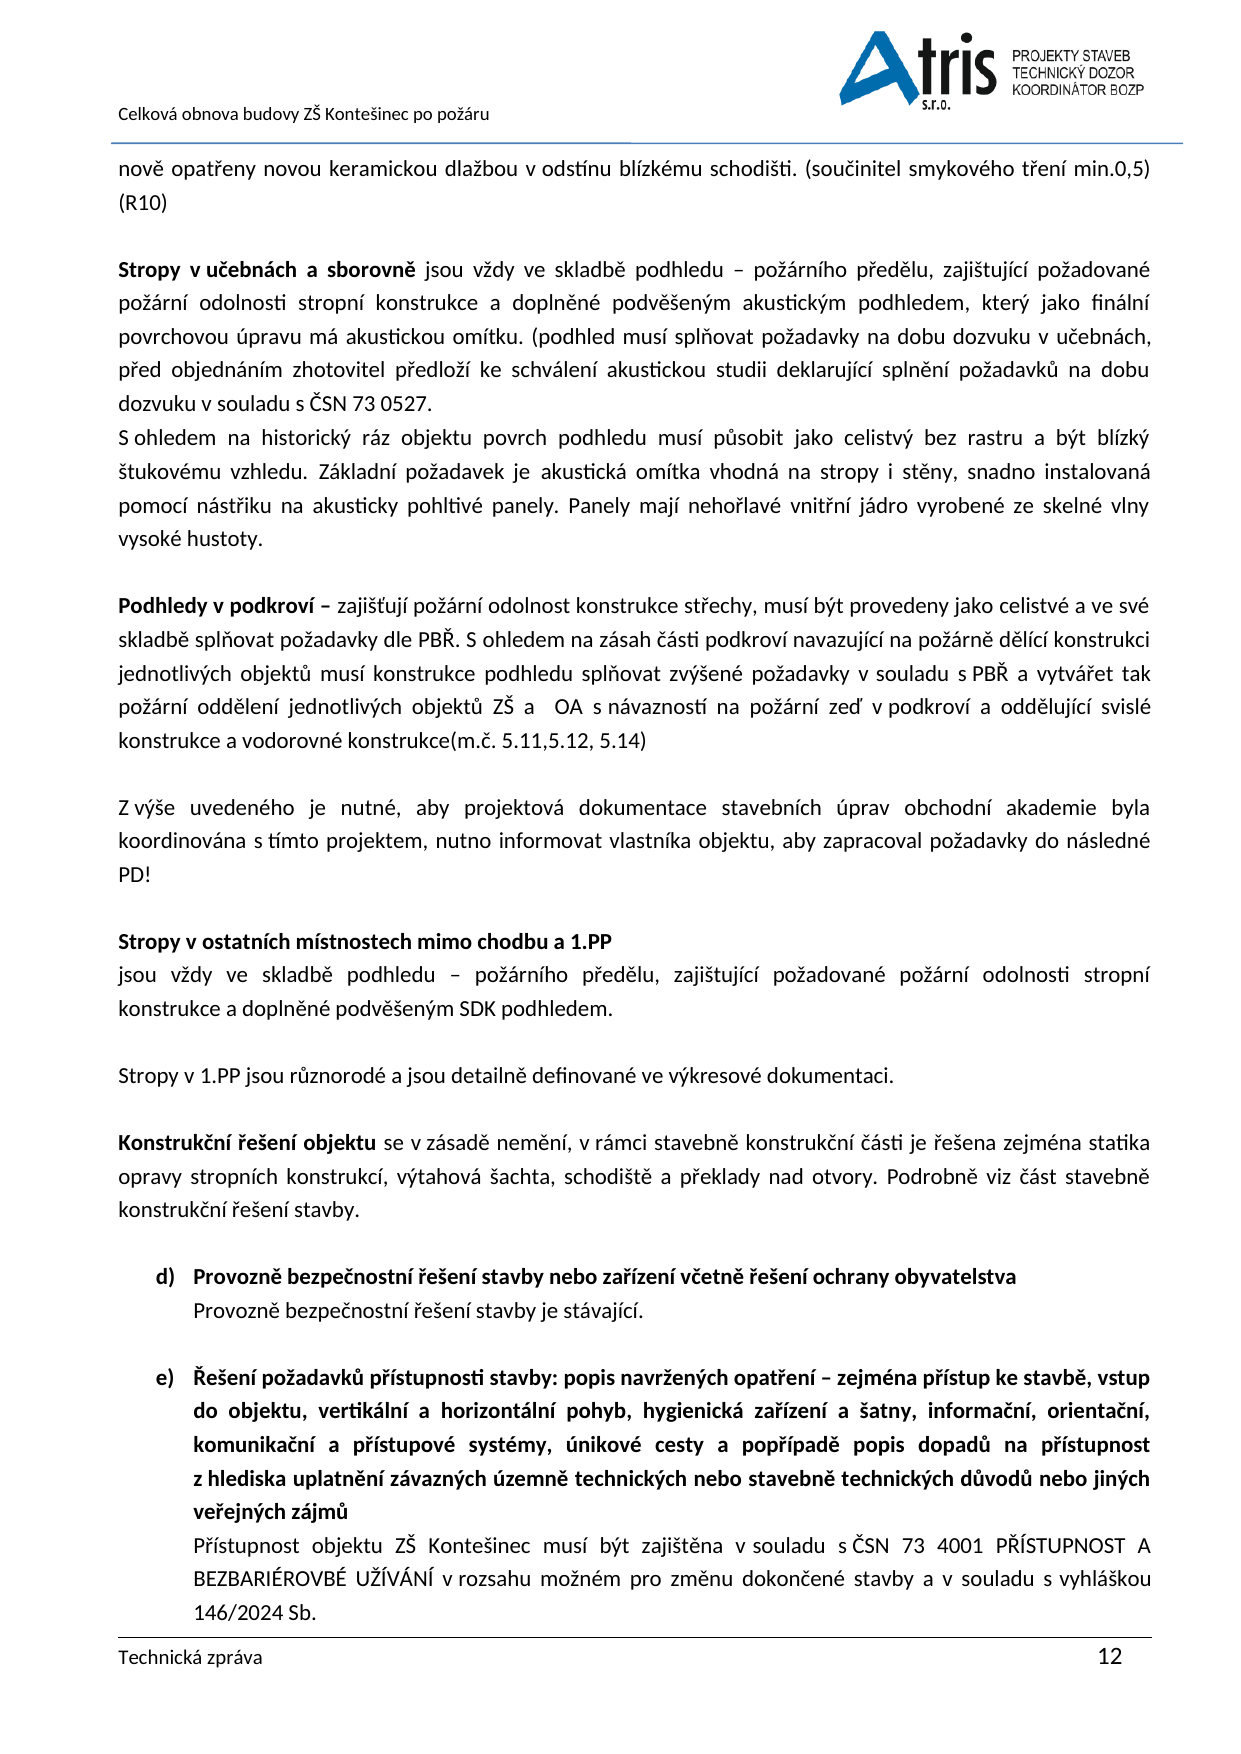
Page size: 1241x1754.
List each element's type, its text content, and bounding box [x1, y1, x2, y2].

list Provozně bezpečnostní řešení stavby nebo zařízení včetně řešení ochrany obyvatelstva [156, 1262, 1152, 1290]
text Z výše uvedeného je nutné, aby projektová dokumentace stavebních úprav obchodní akademie byla koordinována s tímto projektem, nutno informovat vlastníka objektu, aby zapracoval požadavky do následné PD! [118, 793, 1152, 888]
picture [837, 29, 1145, 111]
text Podhledy v podkroví – zajišťují požární odolnost konstrukce střechy, musí být provedeny jako celistvé a ve své skladbě splňovat požadavky dle PBŘ. S ohledem na zásah části podkroví navazující na požárně dělící konstrukci jednotlivých objektů musí konstrukce podhledu splňovat zvýšené požadavky v souladu s PBŘ a vytvářet tak požární oddělení jednotlivých objektů ZŠ a OA s návazností na požární zeď v podkroví a oddělující svislé konstrukce a vodorovné konstrukce(m.č. 5.11,5.12, 5.14) [118, 592, 1152, 754]
list Přístupnost objektu ZŠ Kontešinec musí být zajištěna v souladu s ČSN 73 4001 PŘÍSTUPNOST A BEZBARIÉROVBÉ UŽÍVÁNÍ v rozsahu možném pro změnu dokončené stavby a v souladu s vyhláškou 146/2024 Sb. [193, 1531, 1152, 1626]
list Řešení požadavků přístupnosti stavby: popis navržených opatření – zejména přístup ke stavbě, vstup do objektu, vertikální a horizontální pohyb, hygienická zařízení a šatny, informační, orientační, komunikační a přístupové systémy, únikové cesty a popřípadě popis dopadů na přístupnost z hlediska uplatnění závazných územně technických nebo stavebně technických důvodů nebo jiných veřejných zájmů [156, 1363, 1152, 1525]
text Konstrukční řešení objektu se v zásadě nemění, v rámci stavebně konstrukční části je řešena zejména statika opravy stropních konstrukcí, výtahová šachta, schodiště a překlady nad otvory. Podrobně viz část stavebně konstrukční řešení stavby. [118, 1128, 1152, 1223]
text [118, 154, 1152, 216]
text Stropy v učebnách a sborovně jsou vždy ve skladbě podhledu – požárního předělu, zajištující požadované požární odolnosti stropní konstrukce a doplněné podvěšeným akustickým podhledem, který jako finální povrchovou úpravu má akustickou omítku. (podhled musí splňovat požadavky na dobu dozvuku v učebnách, před objednáním zhotovitel předloží ke schválení akustickou studii deklarující splnění požadavků na dobu dozvuku v souladu s ČSN 73 0527. [118, 255, 1152, 417]
text Stropy v 1.PP jsou různorodé a jsou detailně definované ve výkresové dokumentaci. [118, 1061, 1152, 1089]
list Provozně bezpečnostní řešení stavby je stávající. [193, 1296, 1152, 1324]
text jsou vždy ve skladbě podhledu – požárního předělu, zajištující požadované požární odolnosti stropní konstrukce a doplněné podvěšeným SDK podhledem. [118, 961, 1152, 1022]
text S ohledem na historický ráz objektu povrch podhledu musí působit jako celistvý bez rastru a být blízký štukovému vzhledu. Základní požadavek je akustická omítka vhodná na stropy i stěny, snadno instalovaná pomocí nástřiku na akusticky pohltivé panely. Panely mají nehořlavé vnitřní jádro vyrobené ze skelné vlny vysoké hustoty. [118, 423, 1152, 552]
text Stropy v ostatních místnostech mimo chodbu a 1.PP [118, 927, 1152, 955]
